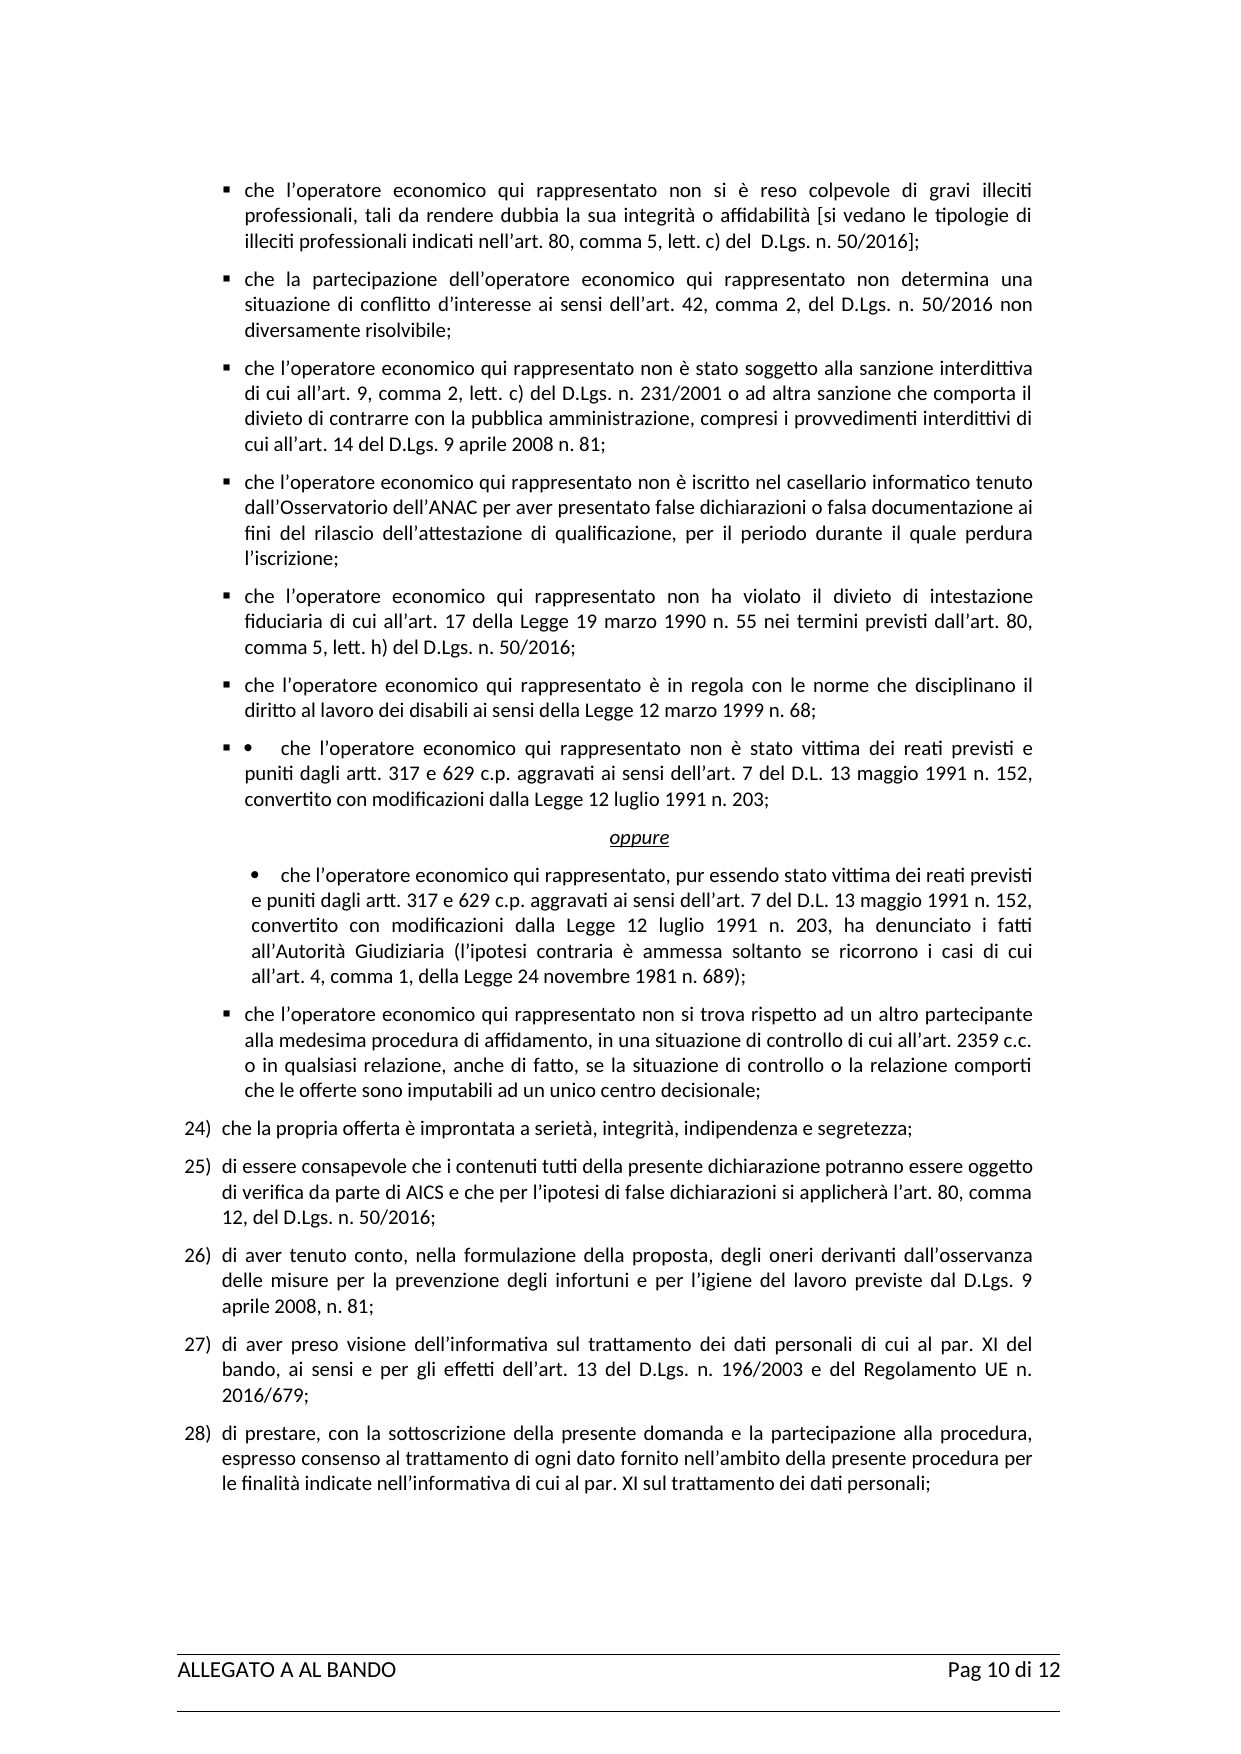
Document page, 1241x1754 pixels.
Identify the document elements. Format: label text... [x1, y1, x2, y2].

list che l’operatore economico qui rappresentato non si è reso colpevole di gravi illeciti professionali, tali da rendere dubbia la sua integrità o affidabilità [si vedano le tipologie di illeciti professionali indicati nell’art. 80, comma 5, lett. c) del D.Lgs. n. 50/2016]; [222, 177, 1034, 253]
list di prestare, con la sottoscrizione della presente domanda e la partecipazione alla procedura, espresso consenso al trattamento di ogni dato fornito nell’ambito della presente procedura per le finalità indicate nell’informativa di cui al par. XI sul trattamento dei dati personali; [184, 1420, 1034, 1496]
list che l’operatore economico qui rappresentato non è stato vittima dei reati previsti e puniti dagli artt. 317 e 629 c.p. aggravati ai sensi dell’art. 7 del D.L. 13 maggio 1991 n. 152, convertito con modificazioni dalla Legge 12 luglio 1991 n. 203; [222, 735, 1034, 811]
list che l’operatore economico qui rappresentato è in regola con le norme che disciplinano il diritto al lavoro dei disabili ai sensi della Legge 12 marzo 1999 n. 68; [222, 672, 1034, 723]
list che l’operatore economico qui rappresentato non è stato soggetto alla sanzione interdittiva di cui all’art. 9, comma 2, lett. c) del D.Lgs. n. 231/2001 o ad altra sanzione che comporta il divieto di contrarre con la pubblica amministrazione, compresi i provvedimenti interdittivi di cui all’art. 14 del D.Lgs. 9 aprile 2008 n. 81; [222, 355, 1034, 456]
list di aver preso visione dell’informativa sul trattamento dei dati personali di cui al par. XI del bando, ai sensi e per gli effetti dell’art. 13 del D.Lgs. n. 196/2003 e del Regolamento UE n. 2016/679; [184, 1331, 1034, 1407]
list che la propria offerta è improntata a serietà, integrità, indipendenza e segretezza; [184, 1116, 1034, 1141]
list che l’operatore economico qui rappresentato non è iscritto nel casellario informatico tenuto dall’Osservatorio dell’ANAC per aver presentato false dichiarazioni o falsa documentazione ai fini del rilascio dell’attestazione di qualificazione, per il periodo durante il quale perdura l’iscrizione; [222, 469, 1034, 571]
text oppure [244, 824, 1034, 849]
list che l’operatore economico qui rappresentato, pur essendo stato vittima dei reati previsti e puniti dagli artt. 317 e 629 c.p. aggravati ai sensi dell’art. 7 del D.L. 13 maggio 1991 n. 152, convertito con modificazioni dalla Legge 12 luglio 1991 n. 203, ha denunciato i fatti all’Autorità Giudiziaria (l’ipotesi contraria è ammessa soltanto se ricorrono i casi di cui all’art. 4, comma 1, della Legge 24 novembre 1981 n. 689); [251, 862, 1034, 989]
list che l’operatore economico qui rappresentato non si trova rispetto ad un altro partecipante alla medesima procedura di affidamento, in una situazione di controllo di cui all’art. 2359 c.c. o in qualsiasi relazione, anche di fatto, se la situazione di controllo o la relazione comporti che le offerte sono imputabili ad un unico centro decisionale; [222, 1001, 1034, 1103]
list di essere consapevole che i contenuti tutti della presente dichiarazione potranno essere oggetto di verifica da parte di AICS e che per l’ipotesi di false dichiarazioni si applicherà l’art. 80, comma 12, del D.Lgs. n. 50/2016; [184, 1153, 1034, 1230]
list di aver tenuto conto, nella formulazione della proposta, degli oneri derivanti dall’osservanza delle misure per la prevenzione degli infortuni e per l’igiene del lavoro previste dal D.Lgs. 9 aprile 2008, n. 81; [184, 1242, 1034, 1318]
list che l’operatore economico qui rappresentato non ha violato il divieto di intestazione fiduciaria di cui all’art. 17 della Legge 19 marzo 1990 n. 55 nei termini previsti dall’art. 80, comma 5, lett. h) del D.Lgs. n. 50/2016; [222, 583, 1034, 659]
list che la partecipazione dell’operatore economico qui rappresentato non determina una situazione di conflitto d’interesse ai sensi dell’art. 42, comma 2, del D.Lgs. n. 50/2016 non diversamente risolvibile; [222, 266, 1034, 342]
